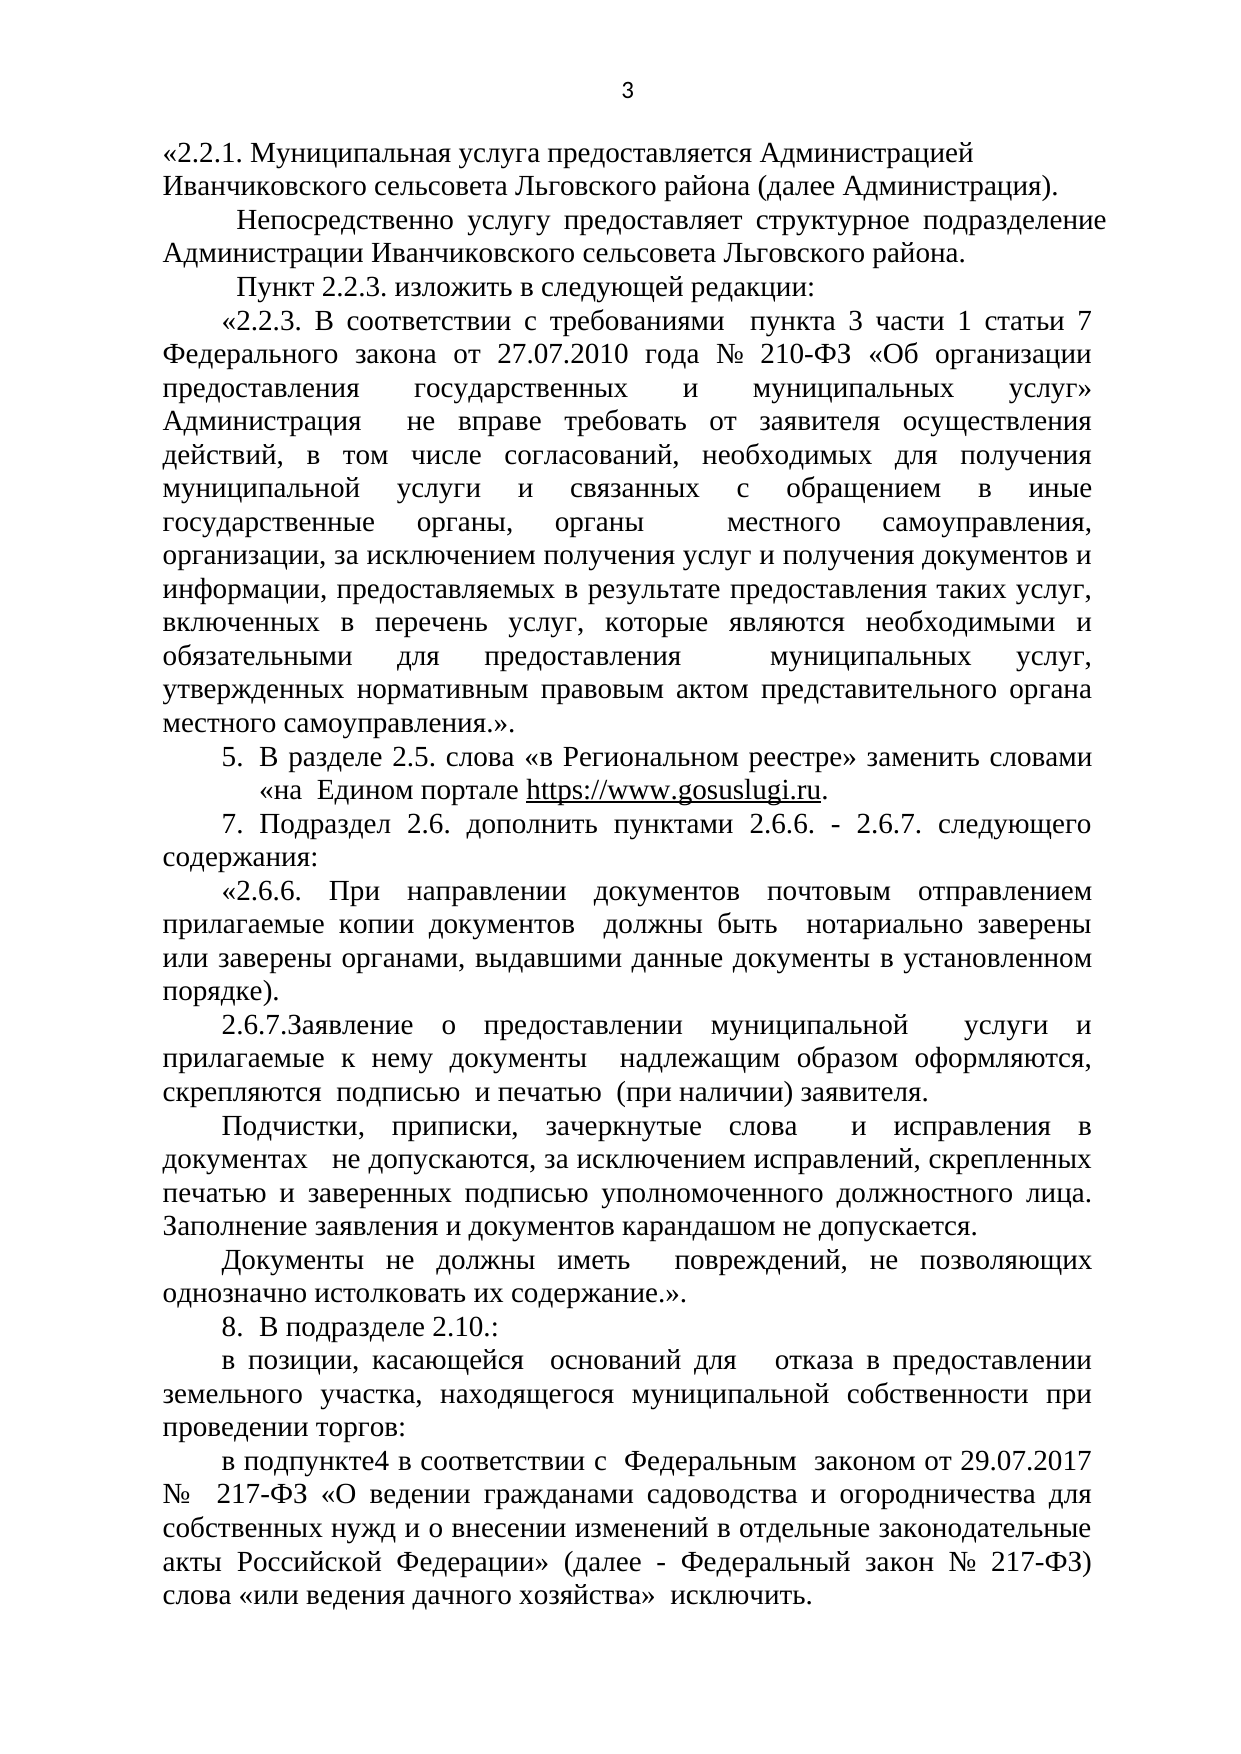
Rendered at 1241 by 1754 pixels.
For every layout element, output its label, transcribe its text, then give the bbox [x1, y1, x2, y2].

text Пункт 2.2.3. изложить в следующей редакции: [162, 269, 1107, 303]
list В разделе 2.5. слова «в Региональном реестре» заменить словами «на Едином портале https://www.gosuslugi.ru. [221, 739, 1093, 806]
text «2.2.1. Муниципальная услуга предоставляется Администрацией Иванчиковского сельсовета Льговского района (далее Администрация). [162, 135, 1107, 202]
text 7. Подраздел 2.6. дополнить пунктами 2.6.6. - 2.6.7. следующего содержания: [162, 806, 1093, 873]
text «2.2.3. В соответствии с требованиями пункта 3 части 1 статьи 7 Федерального закона от 27.07.2010 года № 210-ФЗ «Об организации предоставления государственных и муниципальных услуг» Администрация не вправе требовать от заявителя осуществления действий, в том числе согласований, необходимых для получения муниципальной услуги и связанных с обращением в иные государственные органы, органы местного самоуправления, организации, за исключением получения услуг и получения документов и информации, предоставляемых в результате предоставления таких услуг, включенных в перечень услуг, которые являются необходимыми и обязательными для предоставления муниципальных услуг, утвержденных нормативным правовым актом представительного органа местного самоуправления.». [162, 303, 1093, 739]
text «2.6.6. При направлении документов почтовым отправлением прилагаемые копии документов должны быть нотариально заверены или заверены органами, выдавшими данные документы в установленном порядке). [162, 873, 1093, 1007]
text Документы не должны иметь повреждений, не позволяющих однозначно истолковать их содержание.». [162, 1242, 1093, 1309]
text в позиции, касающейся оснований для отказа в предоставлении земельного участка, находящегося муниципальной собственности при проведении торгов: [162, 1342, 1093, 1443]
text Непосредственно услугу предоставляет структурное подразделение Администрации Иванчиковского сельсовета Льговского района. [162, 202, 1107, 269]
list В подразделе 2.10.: [221, 1309, 1093, 1342]
text 2.6.7.Заявление о предоставлении муниципальной услуги и прилагаемые к нему документы надлежащим образом оформляются, скрепляются подписью и печатью (при наличии) заявителя. [162, 1007, 1093, 1108]
text Подчистки, приписки, зачеркнутые слова и исправления в документах не допускаются, за исключением исправлений, скрепленных печатью и заверенных подписью уполномоченного должностного лица. Заполнение заявления и документов карандашом не допускается. [162, 1108, 1093, 1242]
text в подпункте4 в соответствии с Федеральным законом от 29.07.2017 № 217-ФЗ «О ведении гражданами садоводства и огородничества для собственных нужд и о внесении изменений в отдельные законодательные акты Российской Федерации» (далее - Федеральный закон № 217-ФЗ) слова «или ведения дачного хозяйства» исключить. [162, 1443, 1093, 1611]
